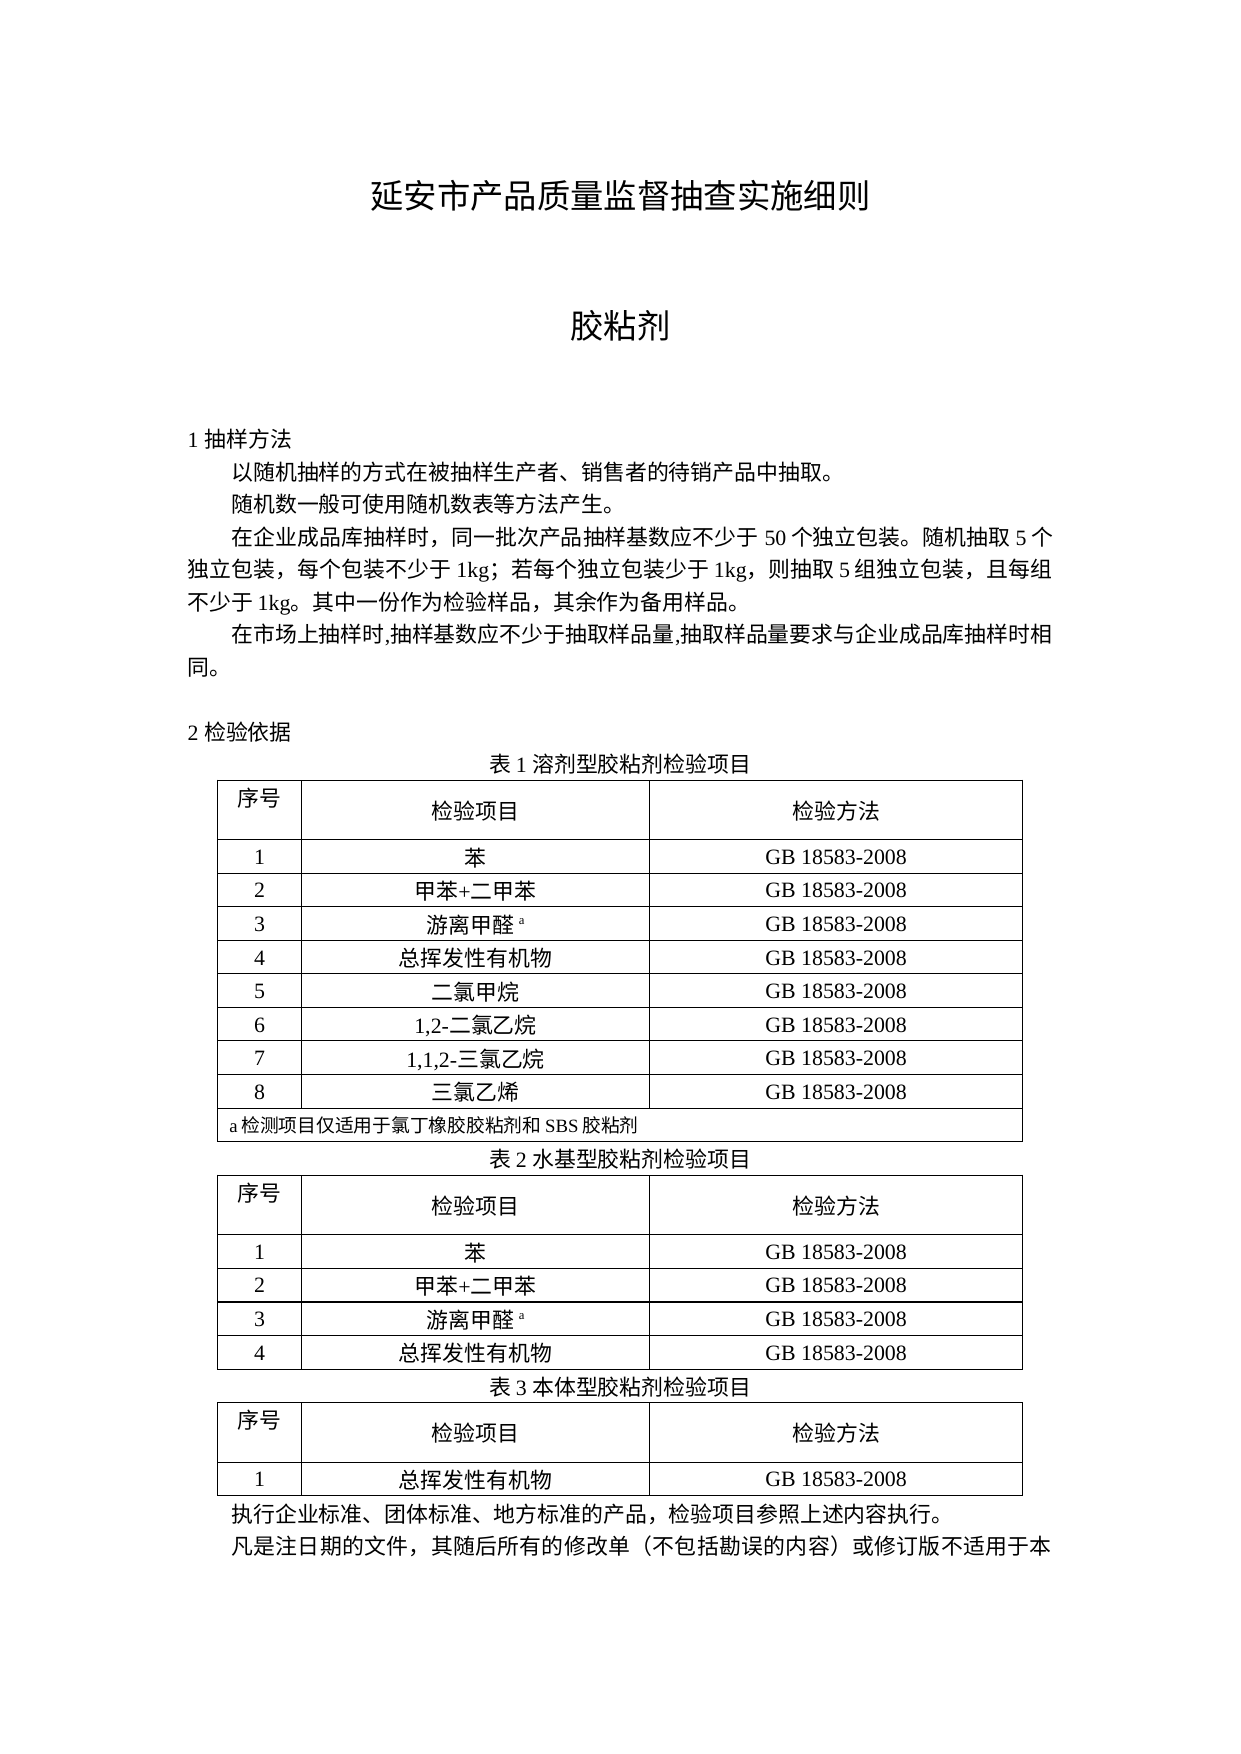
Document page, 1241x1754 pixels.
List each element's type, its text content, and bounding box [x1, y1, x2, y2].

table_header 检验项目 [302, 1403, 649, 1462]
text 表3 本体型胶粘剂检验项目 [187, 1369, 1053, 1402]
table_cell GB 18583-2008 [650, 1336, 1022, 1368]
table_header 检验方法 [650, 1403, 1022, 1462]
table_cell 3 [218, 907, 301, 940]
text 执行企业标准、团体标准、地方标准的产品，检验项目参照上述内容执行。 [187, 1496, 1053, 1529]
table_cell 1 [218, 1235, 301, 1268]
table_header 检验项目 [302, 1176, 649, 1234]
table_cell GB 18583-2008 [650, 907, 1022, 940]
table_cell 4 [218, 941, 301, 973]
table_cell a检测项目仅适用于氯丁橡胶胶粘剂和SBS胶粘剂 [218, 1109, 1022, 1141]
table_cell GB 18583-2008 [650, 874, 1022, 906]
table_header 检验方法 [650, 781, 1022, 839]
table_cell GB 18583-2008 [650, 1075, 1022, 1107]
table_cell 苯 [302, 840, 649, 873]
table_header 序号 [218, 1403, 301, 1462]
table_cell 游离甲醛a [302, 1303, 649, 1335]
table_cell GB 18583-2008 [650, 1008, 1022, 1040]
table_cell GB 18583-2008 [650, 974, 1022, 1007]
table_cell 3 [218, 1303, 301, 1335]
text 以随机抽样的方式在被抽样生产者、销售者的待销产品中抽取。 [187, 454, 1053, 487]
table_cell GB 18583-2008 [650, 1463, 1022, 1495]
table_cell 总挥发性有机物 [302, 1336, 649, 1368]
table_cell 苯 [302, 1235, 649, 1268]
table_cell 1,2-二氯乙烷 [302, 1008, 649, 1040]
table_cell 三氯乙烯 [302, 1075, 649, 1107]
table_cell 1 [218, 1463, 301, 1495]
table_cell GB 18583-2008 [650, 840, 1022, 873]
text 延安市产品质量监督抽查实施细则 [187, 162, 1053, 227]
text 表1 溶剂型胶粘剂检验项目 [187, 747, 1053, 779]
table_cell 总挥发性有机物 [302, 941, 649, 973]
table_cell GB 18583-2008 [650, 1235, 1022, 1268]
text 1 抽样方法 [187, 422, 1053, 454]
table_header 序号 [218, 1176, 301, 1234]
table_cell GB 18583-2008 [650, 1303, 1022, 1335]
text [187, 1529, 1053, 1561]
table_cell GB 18583-2008 [650, 1269, 1022, 1301]
table_cell 5 [218, 974, 301, 1007]
table_cell GB 18583-2008 [650, 1041, 1022, 1074]
table_cell 2 [218, 874, 301, 906]
table_cell 甲苯+二甲苯 [302, 874, 649, 906]
table_header 检验项目 [302, 781, 649, 839]
table_cell 7 [218, 1041, 301, 1074]
table_cell 总挥发性有机物 [302, 1463, 649, 1495]
table_cell GB 18583-2008 [650, 941, 1022, 973]
table_cell 8 [218, 1075, 301, 1107]
table_header 检验方法 [650, 1176, 1022, 1234]
table_cell 4 [218, 1336, 301, 1368]
text 2 检验依据 [187, 714, 1053, 747]
text 随机数一般可使用随机数表等方法产生。 [187, 487, 1053, 519]
table_cell 6 [218, 1008, 301, 1040]
table_cell 游离甲醛a [302, 907, 649, 940]
table_cell 2 [218, 1269, 301, 1301]
text 表2 水基型胶粘剂检验项目 [187, 1142, 1053, 1174]
text 在企业成品库抽样时，同一批次产品抽样基数应不少于50个独立包装。随机抽取5个独立包装，每个包装不少于1kg；若每个独立包装少于1kg，则抽取5组独立包装，且每组不少于1kg。其中一份作为检验样品，其余作为备用样品。 [187, 519, 1053, 617]
text 在市场上抽样时,抽样基数应不少于抽取样品量,抽取样品量要求与企业成品库抽样时相同。 [187, 617, 1053, 682]
table_header 序号 [218, 781, 301, 839]
table_cell 1 [218, 840, 301, 873]
table_cell 二氯甲烷 [302, 974, 649, 1007]
table_cell 甲苯+二甲苯 [302, 1269, 649, 1301]
table_cell 1,1,2-三氯乙烷 [302, 1041, 649, 1074]
text 胶粘剂 [187, 292, 1053, 357]
